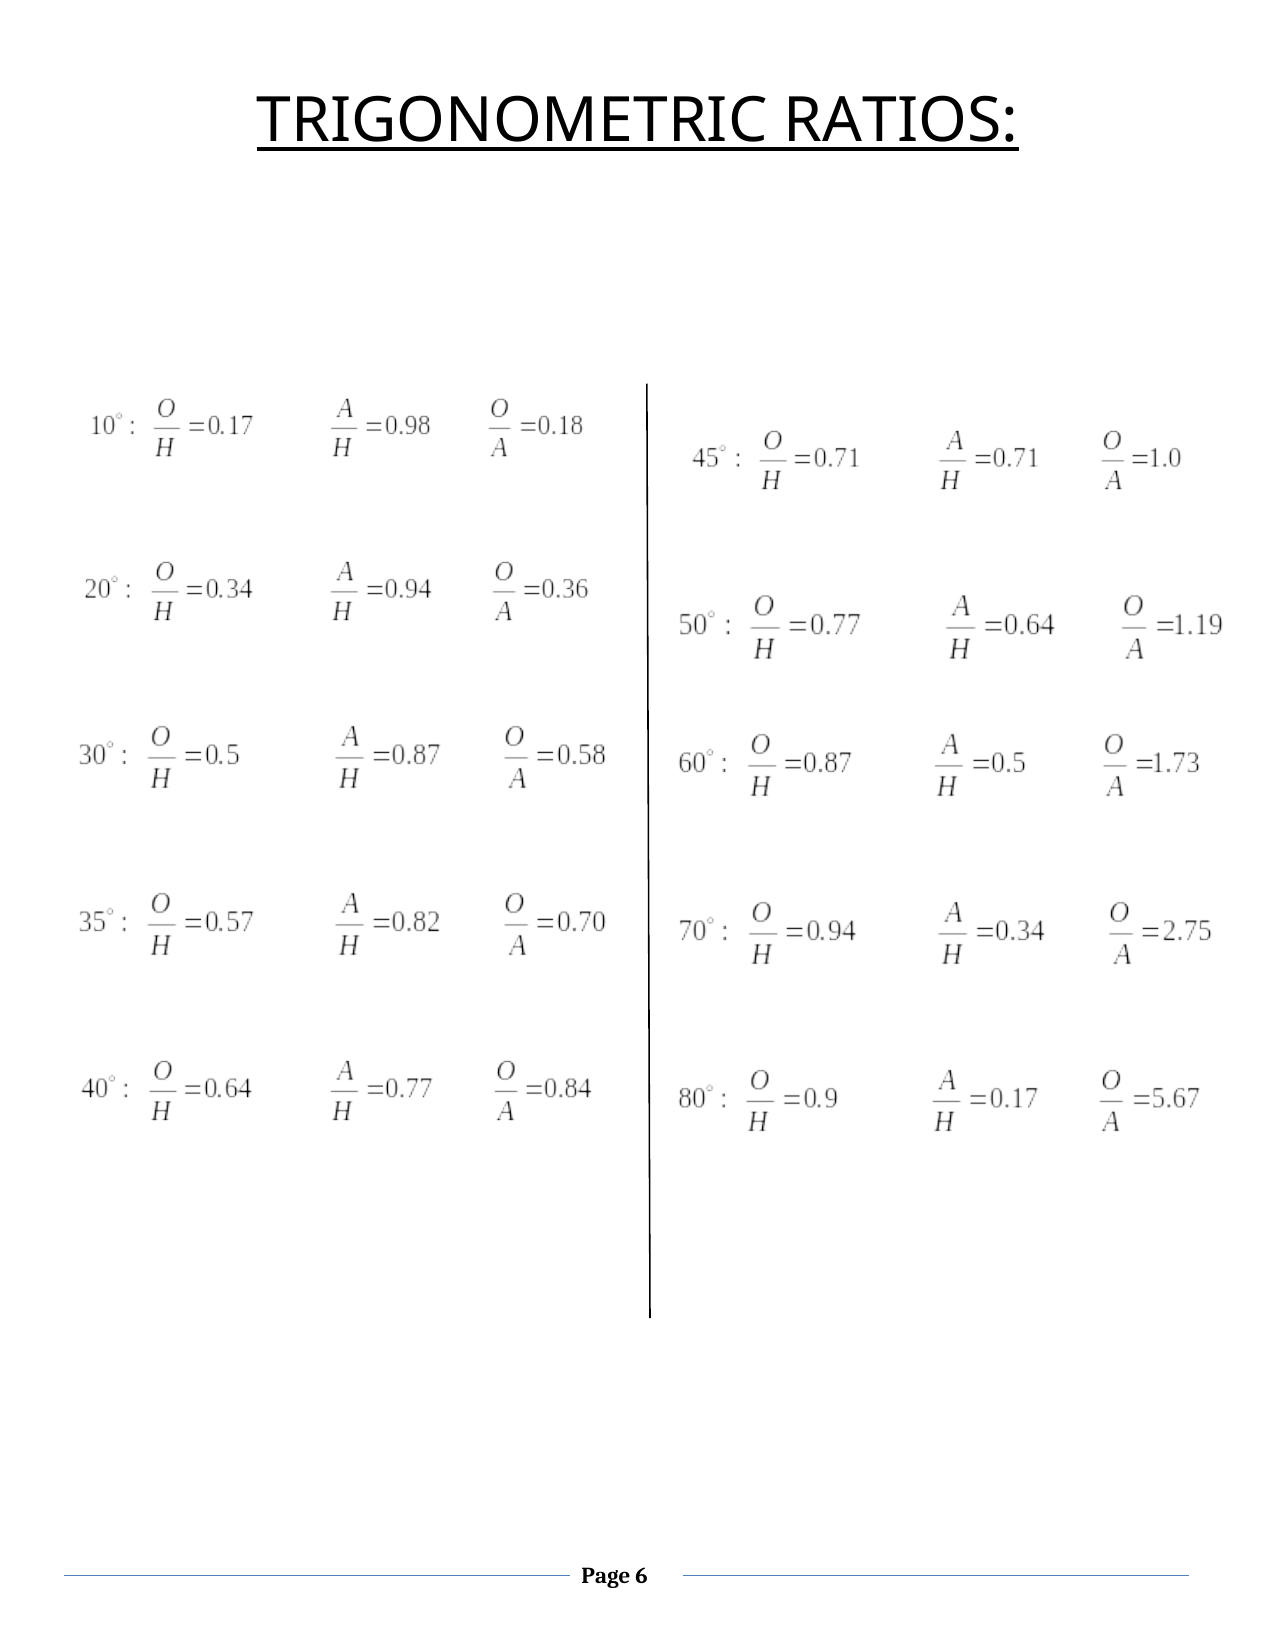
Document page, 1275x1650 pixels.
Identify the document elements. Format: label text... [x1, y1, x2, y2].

text TRIGONOMETRIC RATIOS: [75, 75, 1200, 160]
